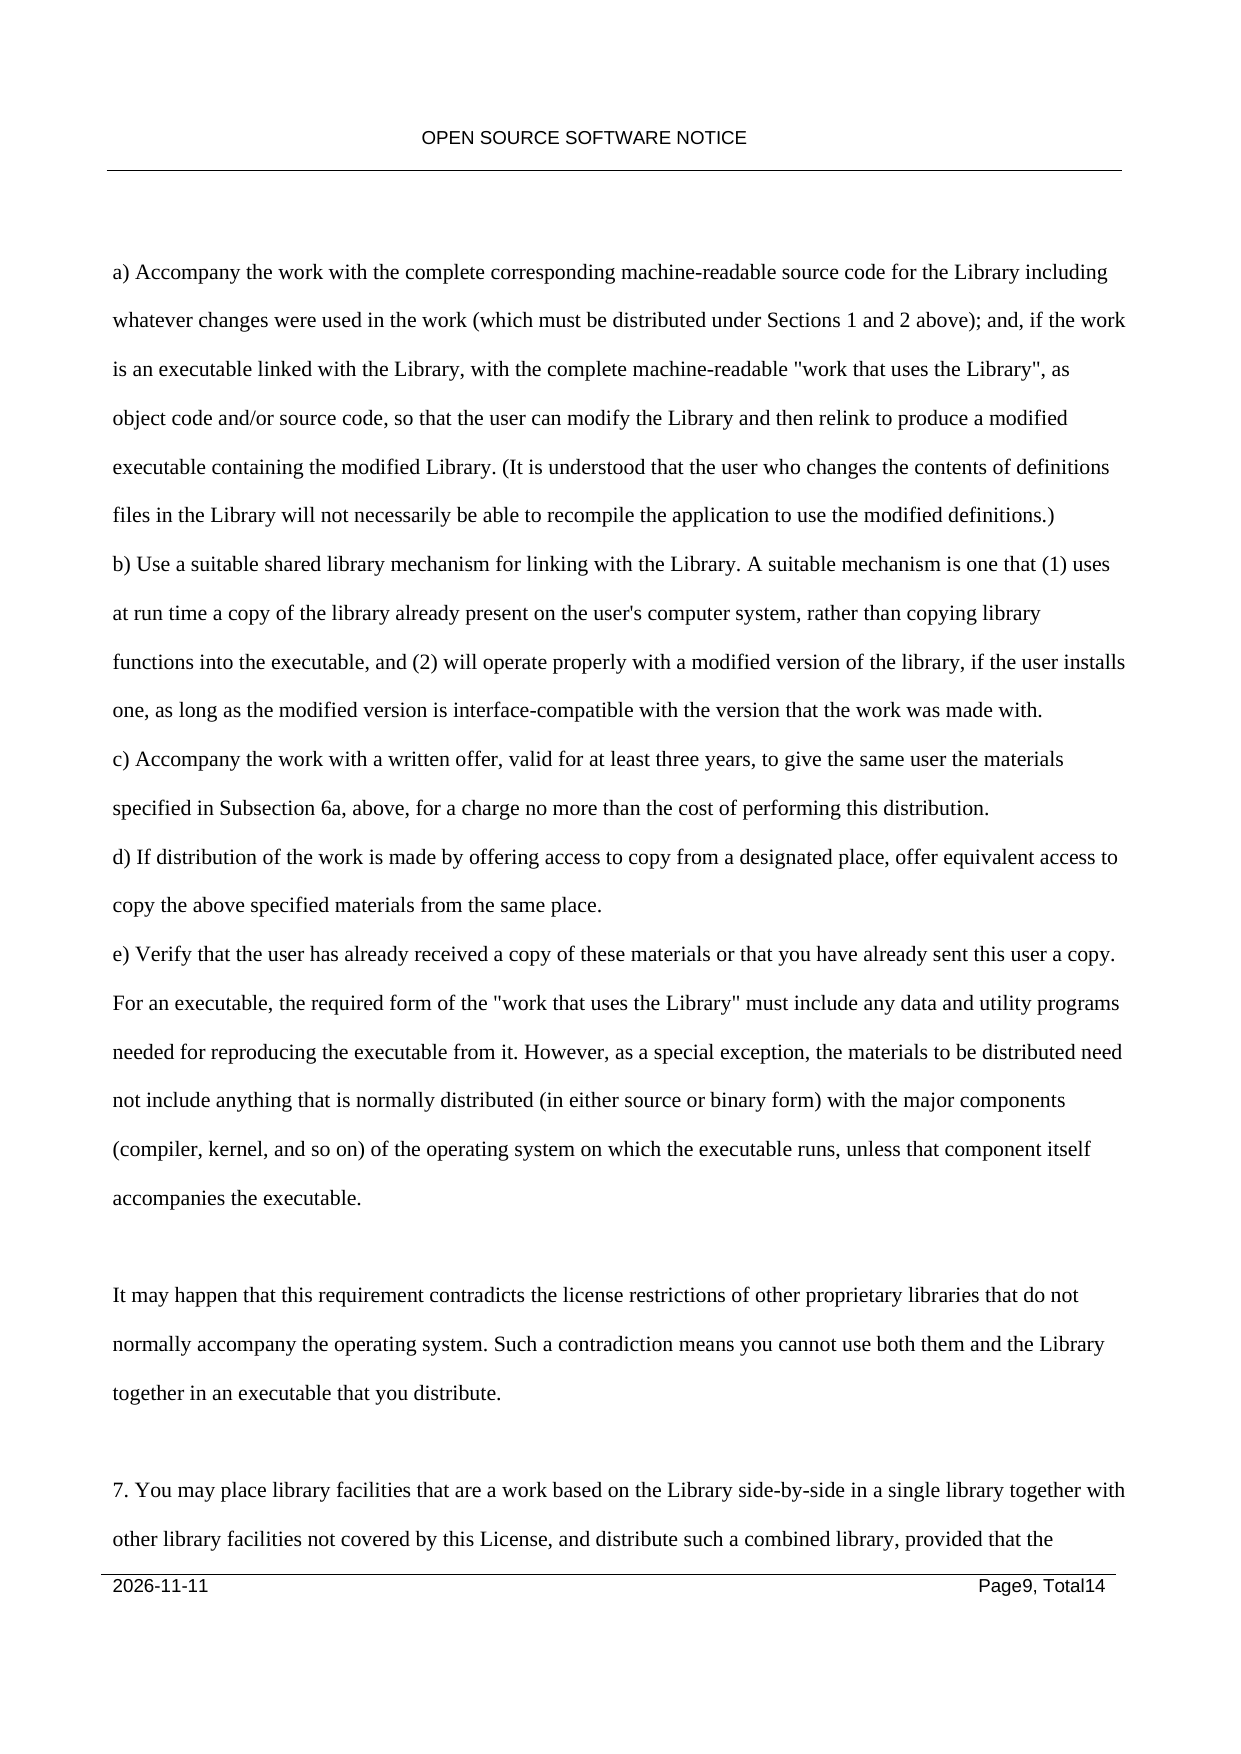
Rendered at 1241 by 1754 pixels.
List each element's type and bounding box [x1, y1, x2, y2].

text [112, 206, 1128, 1555]
